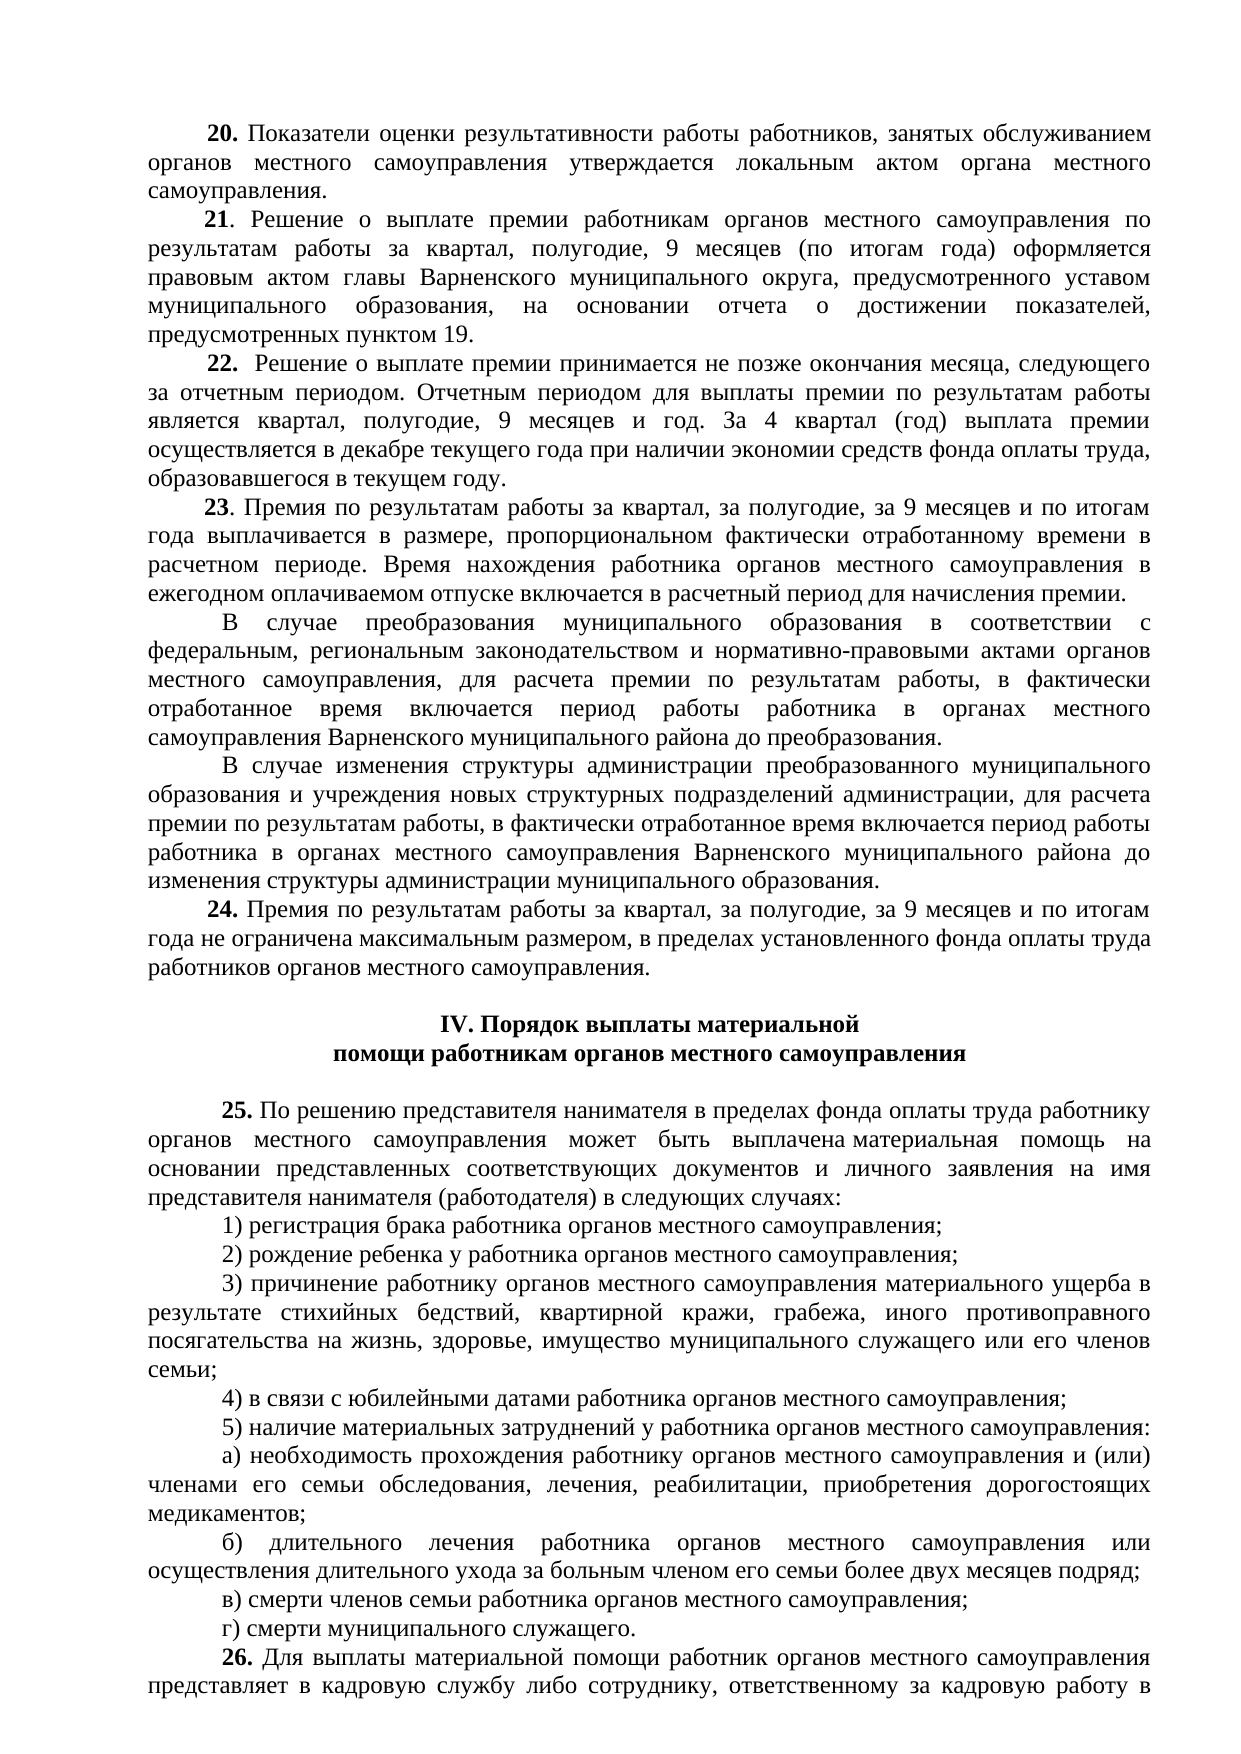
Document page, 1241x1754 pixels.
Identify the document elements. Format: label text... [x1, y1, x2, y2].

list 25. По решению представителя нанимателя в пределах фонда оплаты труда работнику органов местного самоуправления может быть выплачена материальная помощь на основании представленных соответствующих документов и личного заявления на имя представителя нанимателя (работодателя) в следующих случаях: [148, 1096, 1152, 1211]
text В случае преобразования муниципального образования в соответствии с федеральным, региональным законодательством и нормативно-правовыми актами органов местного самоуправления, для расчета премии по результатам работы, в фактически отработанное время включается период работы работника в органах местного самоуправления Варненского муниципального района до преобразования. [148, 607, 1152, 751]
text В случае изменения структуры администрации преобразованного муниципального образования и учреждения новых структурных подразделений администрации, для расчета премии по результатам работы, в фактически отработанное время включается период работы работника в органах местного самоуправления Варненского муниципального района до изменения структуры администрации муниципального образования. [148, 751, 1152, 894]
text помощи работникам органов местного самоуправления [148, 1038, 1152, 1067]
text б) длительного лечения работника органов местного самоуправления или осуществления длительного ухода за больным членом его семьи более двух месяцев подряд; [148, 1527, 1152, 1584]
text 3) причинение работнику органов местного самоуправления материального ущерба в результате стихийных бедствий, квартирной кражи, грабежа, иного противоправного посягательства на жизнь, здоровье, имущество муниципального служащего или его членов семьи; [148, 1268, 1152, 1383]
text 1) регистрация брака работника органов местного самоуправления; [148, 1211, 1152, 1239]
text а) необходимость прохождения работнику органов местного самоуправления и (или) членами его семьи обследования, лечения, реабилитации, приобретения дорогостоящих медикаментов; [148, 1441, 1152, 1527]
text г) смерти муниципального служащего. [148, 1613, 1152, 1642]
text 21. Решение о выплате премии работникам органов местного самоуправления по результатам работы за квартал, полугодие, 9 месяцев (по итогам года) оформляется правовым актом главы Варненского муниципального округа, предусмотренного уставом муниципального образования, на основании отчета о достижении показателей, предусмотренных пунктом 19. [148, 204, 1152, 348]
text 24. Премия по результатам работы за квартал, за полугодие, за 9 месяцев и по итогам года не ограничена максимальным размером, в пределах установленного фонда оплаты труда работников органов местного самоуправления. [148, 894, 1152, 981]
text 4) в связи с юбилейными датами работника органов местного самоуправления; [148, 1383, 1152, 1412]
text IV. Порядок выплаты материальной [148, 1009, 1152, 1038]
text 2) рождение ребенка у работника органов местного самоуправления; [148, 1239, 1152, 1268]
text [148, 1642, 1152, 1699]
text в) смерти членов семьи работника органов местного самоуправления; [148, 1584, 1152, 1613]
text 23. Премия по результатам работы за квартал, за полугодие, за 9 месяцев и по итогам года выплачивается в размере, пропорциональном фактически отработанному времени в расчетном периоде. Время нахождения работника органов местного самоуправления в ежегодном оплачиваемом отпуске включается в расчетный период для начисления премии. [148, 492, 1152, 607]
text 20. Показатели оценки результативности работы работников, занятых обслуживанием органов местного самоуправления утверждается локальным актом органа местного самоуправления. [148, 118, 1152, 204]
text 22. Решение о выплате премии принимается не позже окончания месяца, следующего за отчетным периодом. Отчетным периодом для выплаты премии по результатам работы является квартал, полугодие, 9 месяцев и год. За 4 квартал (год) выплата премии осуществляется в декабре текущего года при наличии экономии средств фонда оплаты труда, образовавшегося в текущем году. [148, 348, 1152, 492]
text 5) наличие материальных затруднений у работника органов местного самоуправления: [148, 1412, 1152, 1441]
